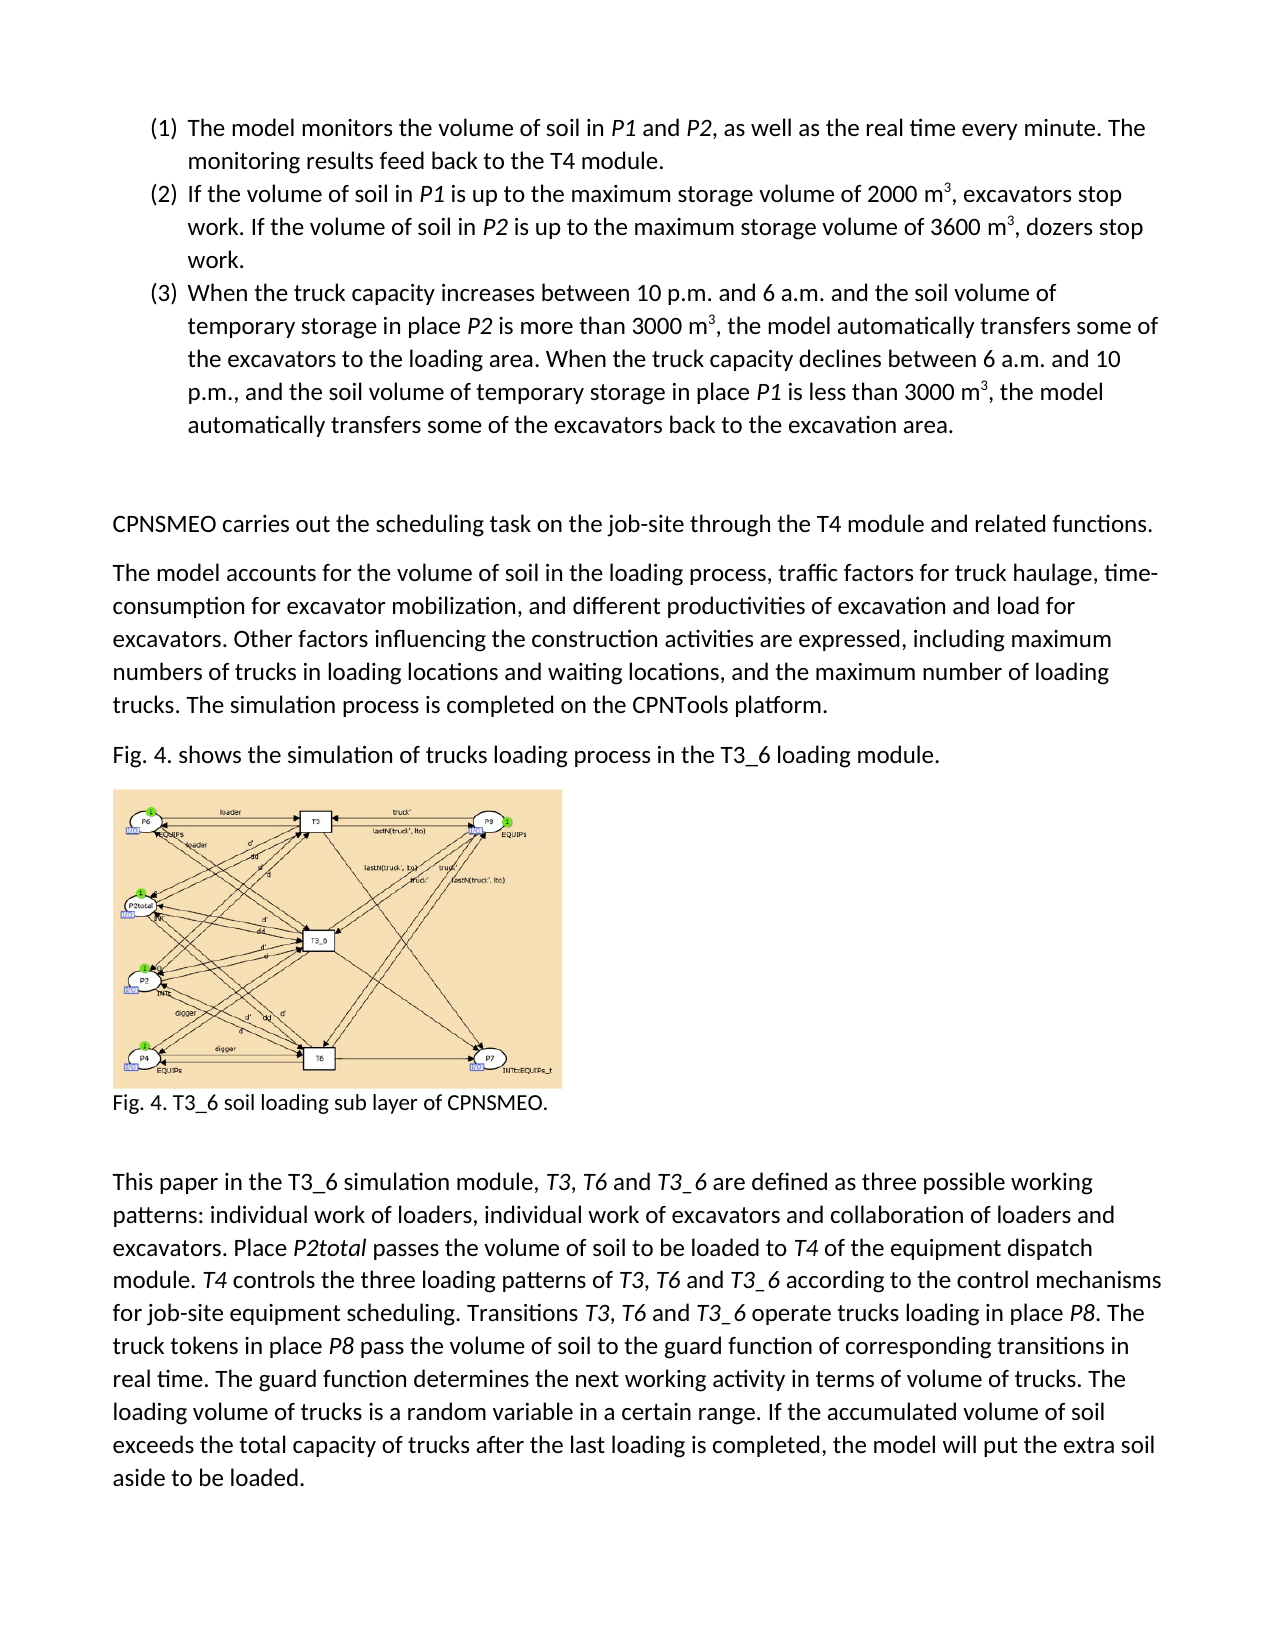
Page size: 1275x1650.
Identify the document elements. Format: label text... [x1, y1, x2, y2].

text This paper in the T3_6 simulation module, T3, T6 and T3_6 are defined as three possible working patterns: individual work of loaders, individual work of excavators and collaboration of loaders and excavators. Place P2total passes the volume of soil to be loaded to T4 of the equipment dispatch module. T4 controls the three loading patterns of T3, T6 and T3_6 according to the control mechanisms for job-site equipment scheduling. Transitions T3, T6 and T3_6 operate trucks loading in place P8. The truck tokens in place P8 pass the volume of soil to the guard function of corresponding transitions in real time. The guard function determines the next working activity in terms of volume of trucks. The loading volume of trucks is a random variable in a certain range. If the accumulated volume of soil exceeds the total capacity of trucks after the last loading is completed, the model will put the extra soil aside to be loaded. [112, 1166, 1162, 1493]
text CPNSMEO carries out the scheduling task on the job-site through the T4 module and related functions. [112, 508, 1162, 538]
list The model monitors the volume of soil in P1 and P2, as well as the real time every minute. The monitoring results feed back to the T4 module. [150, 112, 1162, 176]
text Fig. 4. T3_6 soil loading sub layer of CPNSMEO. [112, 1088, 1162, 1116]
list When the truck capacity increases between 10 p.m. and 6 a.m. and the soil volume of temporary storage in place P2 is more than 3000 m3, the model automatically transfers some of the excavators to the loading area. When the truck capacity declines between 6 a.m. and 10 p.m., and the soil volume of temporary storage in place P1 is less than 3000 m3, the model automatically transfers some of the excavators back to the excavation area. [150, 277, 1162, 439]
text Fig. 4. shows the simulation of trucks loading process in the T3_6 loading module. [112, 739, 1162, 769]
picture [112, 788, 563, 1089]
list If the volume of soil in P1 is up to the maximum storage volume of 2000 m3, excavators stop work. If the volume of soil in P2 is up to the maximum storage volume of 3600 m3, dozers stop work. [150, 178, 1162, 275]
text The model accounts for the volume of soil in the loading process, traffic factors for truck haulage, time-consumption for excavator mobilization, and different productivities of excavation and load for excavators. Other factors influencing the construction activities are expressed, including maximum numbers of trucks in loading locations and waiting locations, and the maximum number of loading trucks. The simulation process is completed on the CPNTools platform. [112, 557, 1162, 720]
